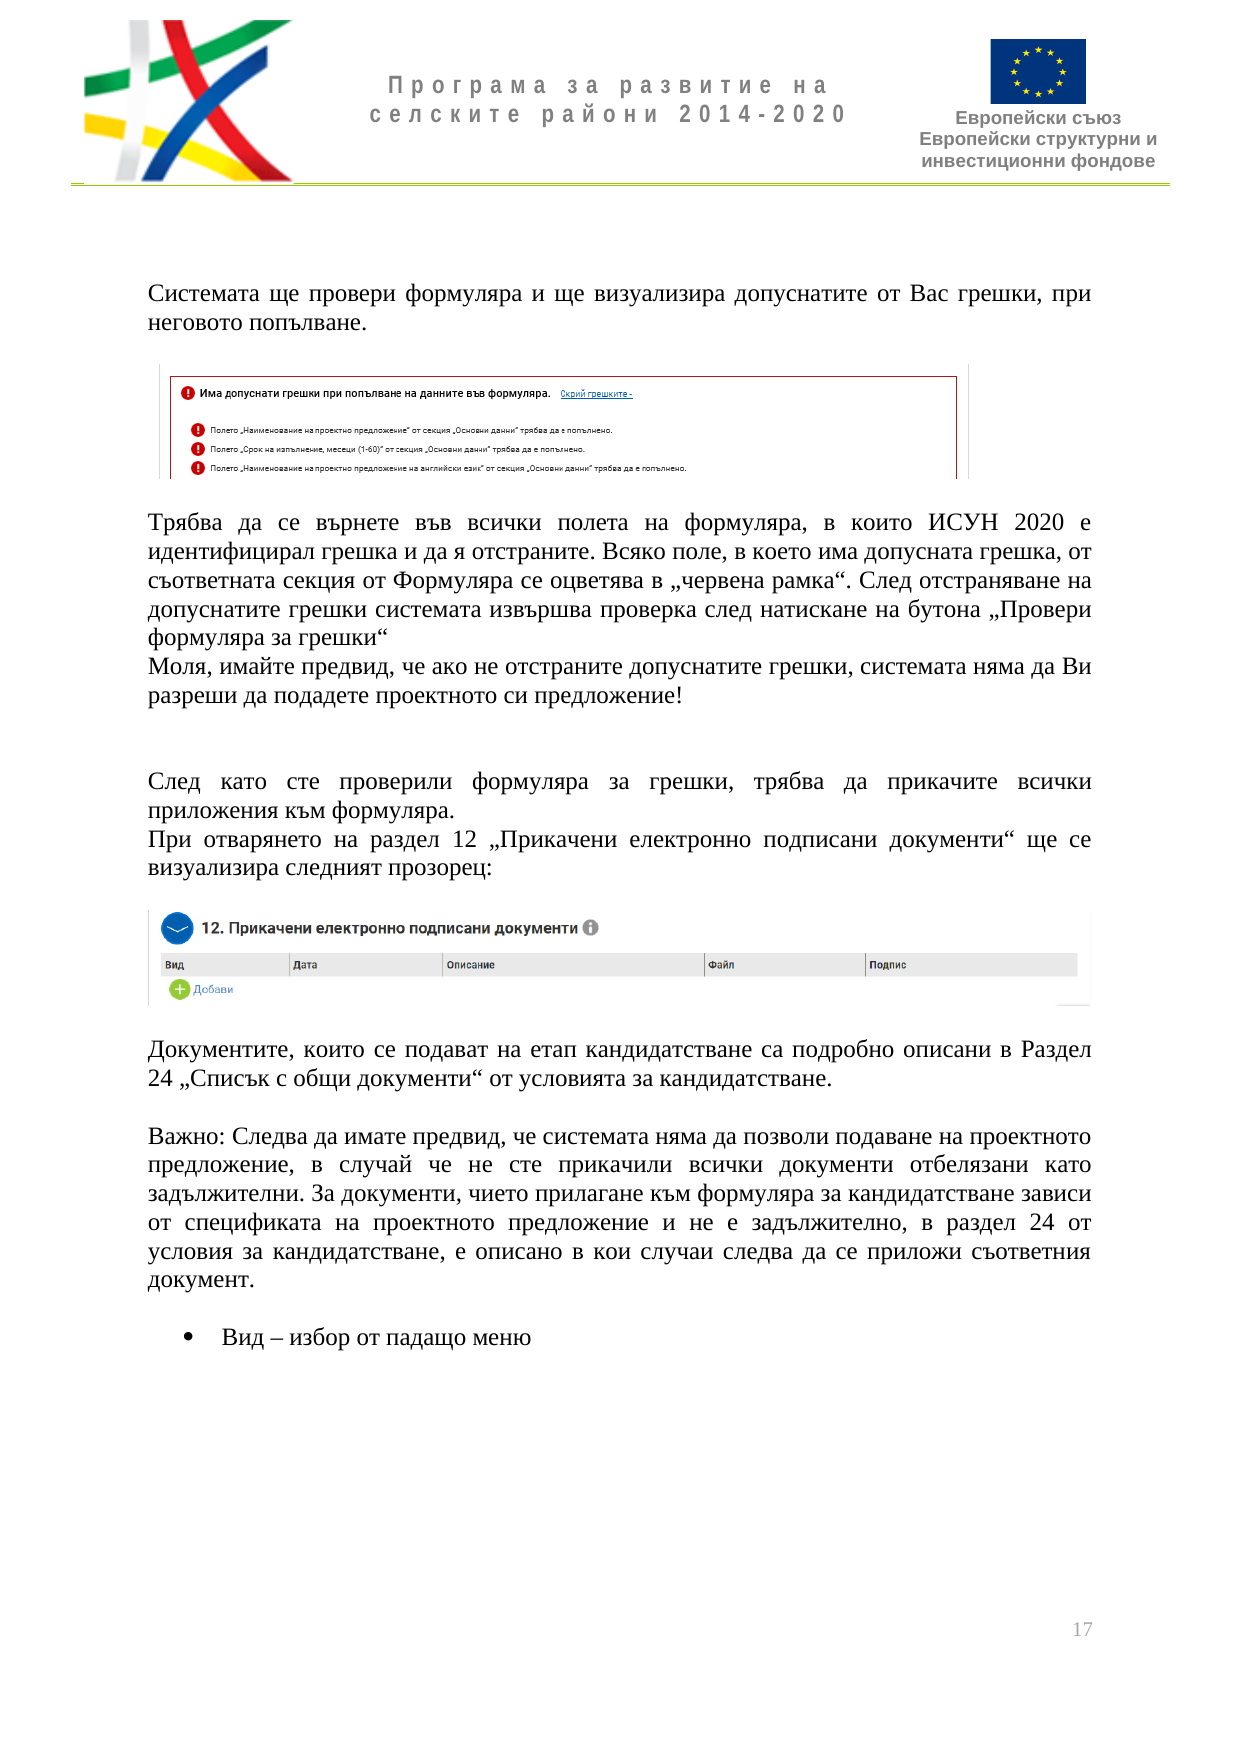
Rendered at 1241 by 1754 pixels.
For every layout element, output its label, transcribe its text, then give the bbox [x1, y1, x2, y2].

list Вид – избор от падащо меню [184, 1322, 1093, 1351]
text Системата ще провери формуляра и ще визуализира допуснатите от Вас грешки, при неговото попълване. [148, 278, 1093, 335]
picture [84, 20, 294, 184]
text Моля, имайте предвид, че ако не отстраните допуснатите грешки, системата няма да Ви разреши да подадете проектното си предложение! [148, 651, 1093, 709]
picture [147, 364, 978, 479]
text Важно: Следва да имате предвид, че системата няма да позволи подаване на проектното предложение, в случай че не сте прикачили всички документи отбелязани като задължителни. За документи, чието прилагане към формуляра за кандидатстване зависи от спецификата на проектното предложение и не е задължително, в раздел 24 от условия за кандидатстване, е описано в кои случаи следва да се приложи съответния документ. [148, 1121, 1093, 1293]
text След като сте проверили формуляра за грешки, трябва да прикачите всички приложения към формуляра. [148, 766, 1093, 824]
picture [147, 910, 1091, 1006]
text Документите, които се подават на етап кандидатстване са подробно описани в Раздел 24 „Списък с общи документи“ от условията за кандидатстване. [148, 1034, 1093, 1092]
text При отварянето на раздел 12 „Прикачени електронно подписани документи“ ще се визуализира следният прозорец: [148, 824, 1093, 881]
text Трябва да се върнете във всички полета на формуляра, в които ИСУН 2020 е идентифицирал грешка и да я отстраните. Всяко поле, в което има допусната грешка, от съответната секция от Формуляра се оцветява в „червена рамка“. След отстраняване на допуснатите грешки системата извършва проверка след натискане на бутона „Провери формуляра за грешки“ [148, 507, 1093, 651]
